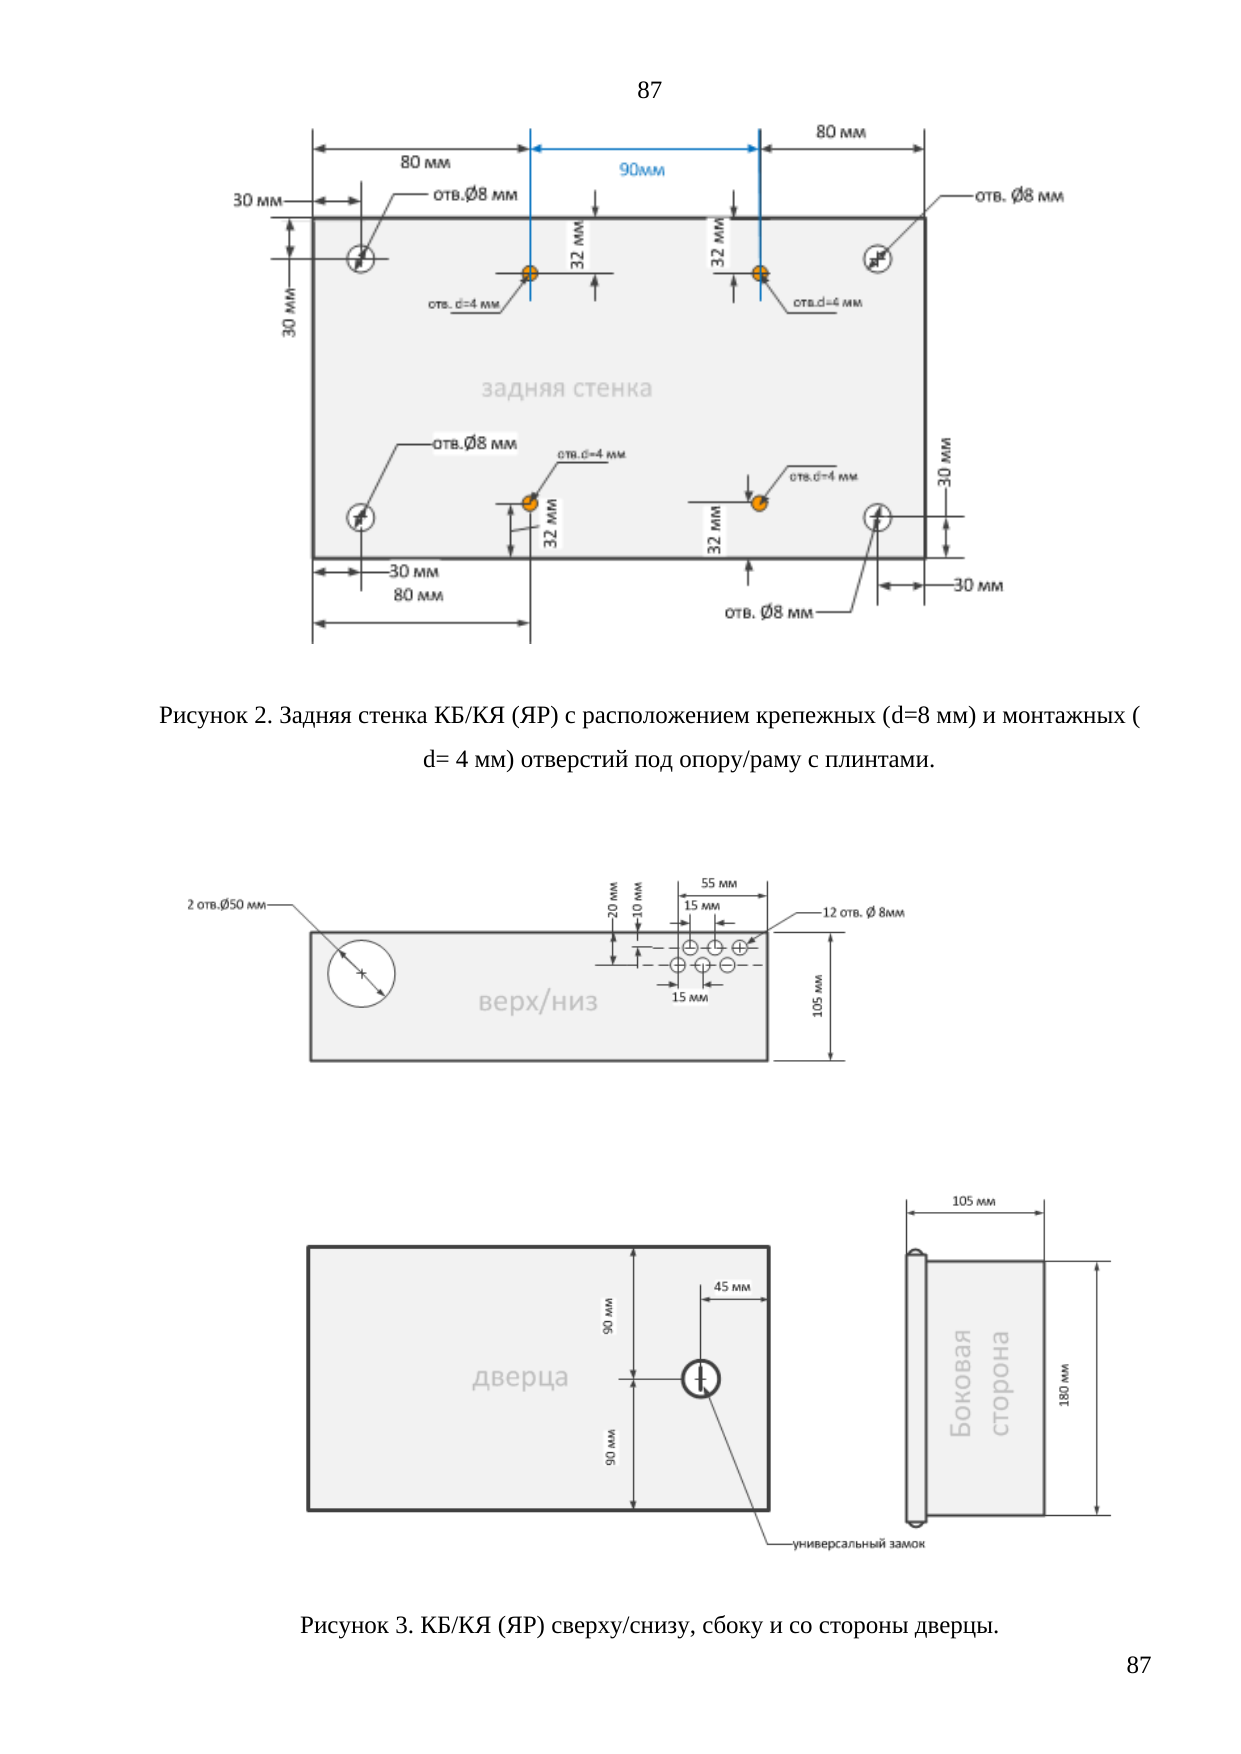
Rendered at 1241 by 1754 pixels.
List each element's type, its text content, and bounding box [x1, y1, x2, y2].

text Рисунок 2. Задняя стенка КБ/КЯ (ЯР) с расположением крепежных (d=8 мм) и монтажных ( d= 4 мм) отверстий под опору/раму с плинтами. [148, 701, 1152, 772]
picture [233, 118, 1066, 644]
picture [187, 873, 1112, 1553]
text Рисунок 3. КБ/КЯ (ЯР) сверху/снизу, сбоку и со стороны дверцы. [148, 1610, 1152, 1639]
